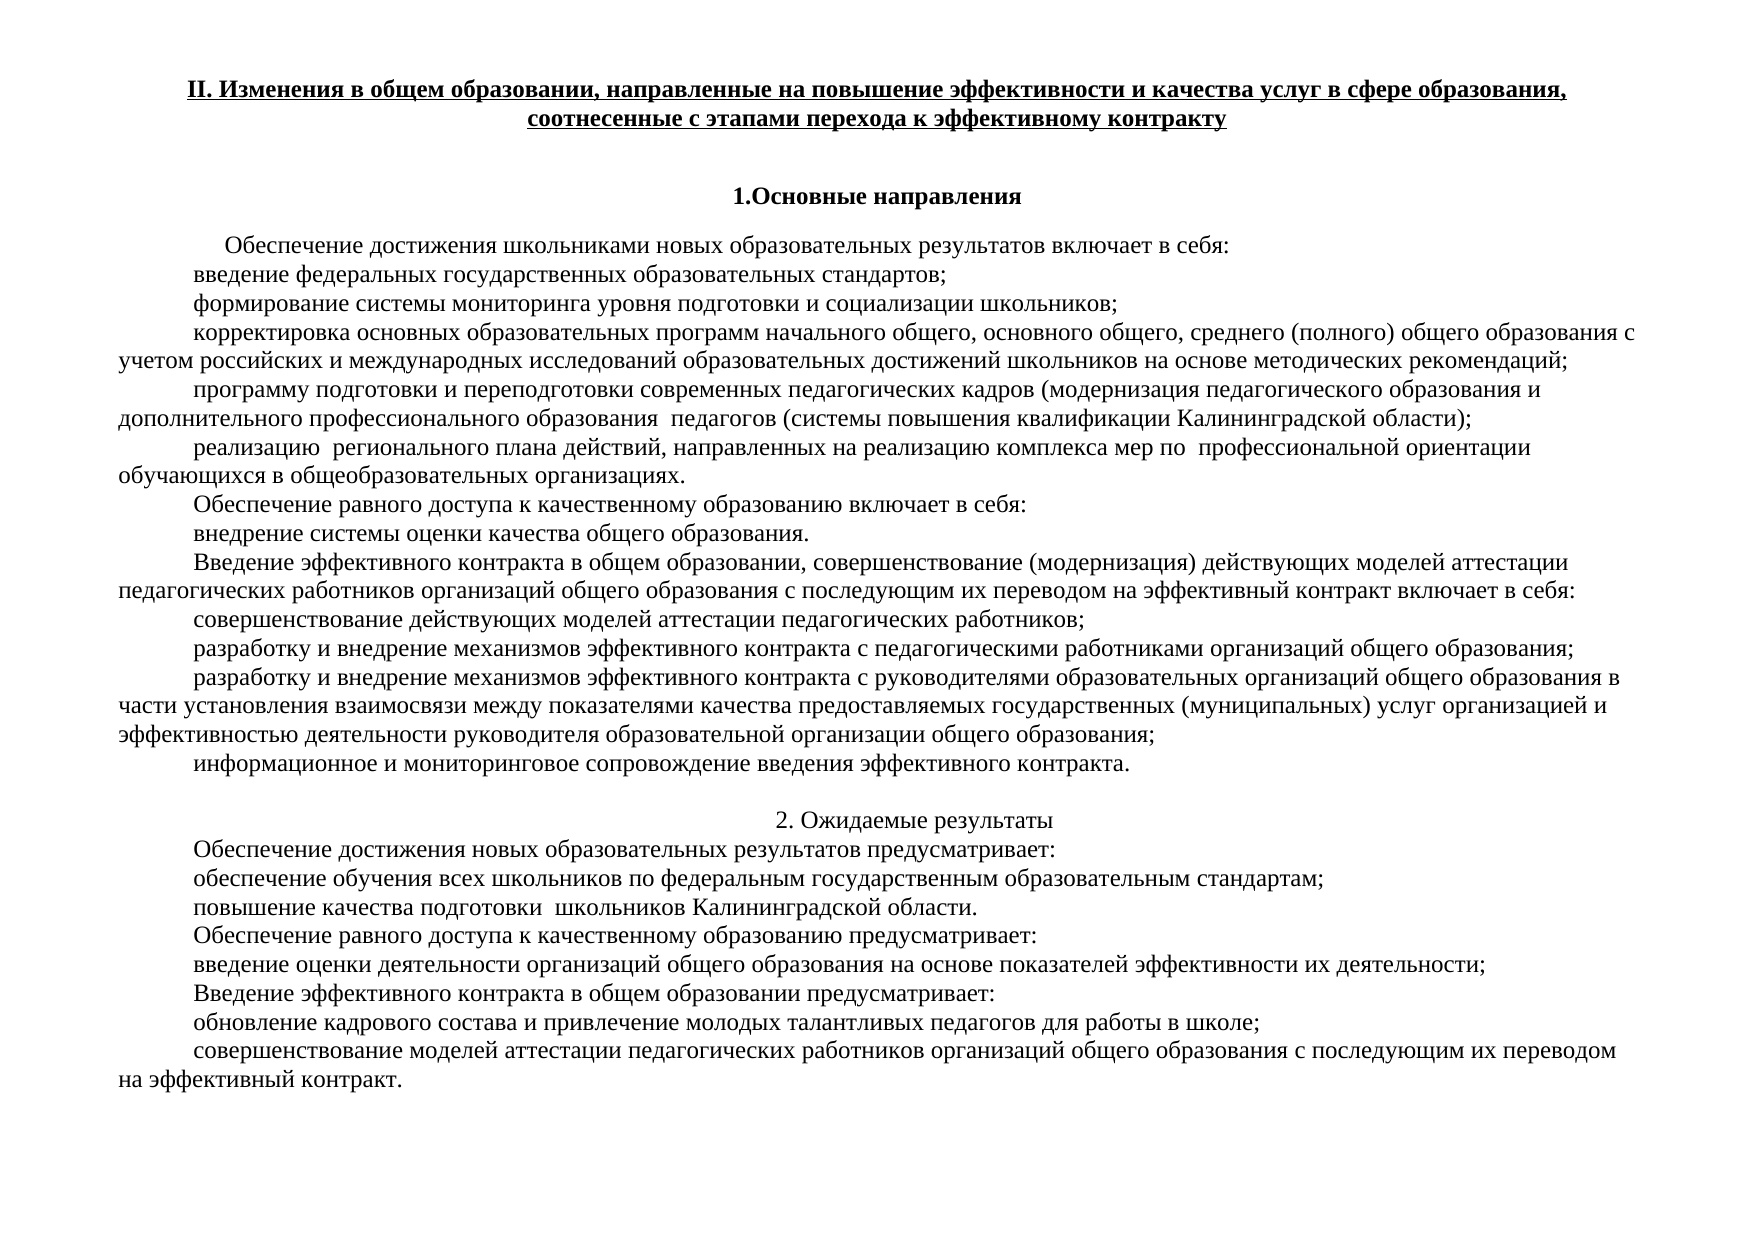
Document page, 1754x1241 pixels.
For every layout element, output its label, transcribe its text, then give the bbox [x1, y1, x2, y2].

text 2. Ожидаемые результаты [118, 806, 1636, 834]
text корректировка основных образовательных программ начального общего, основного общего, среднего (полного) общего образования с учетом российских и международных исследований образовательных достижений школьников на основе методических рекомендаций; [118, 317, 1636, 374]
text программу подготовки и переподготовки современных педагогических кадров (модернизация педагогического образования и дополнительного профессионального образования педагогов (системы повышения квалификации Калининградской области); [118, 374, 1636, 432]
text введение федеральных государственных образовательных стандартов; [118, 259, 1636, 288]
text повышение качества подготовки школьников Калининградской области. [118, 892, 1636, 921]
text обеспечение обучения всех школьников по федеральным государственным образовательным стандартам; [118, 863, 1636, 892]
text введение оценки деятельности организаций общего образования на основе показателей эффективности их деятельности; [118, 949, 1636, 978]
text формирование системы мониторинга уровня подготовки и социализации школьников; [118, 288, 1636, 317]
text совершенствование действующих моделей аттестации педагогических работников; [118, 604, 1636, 633]
text обновление кадрового состава и привлечение молодых талантливых педагогов для работы в школе; [118, 1007, 1636, 1036]
text Обеспечение равного доступа к качественному образованию включает в себя: [118, 489, 1636, 518]
text Обеспечение равного доступа к качественному образованию предусматривает: [118, 921, 1636, 949]
text разработку и внедрение механизмов эффективного контракта с педагогическими работниками организаций общего образования; [118, 633, 1636, 662]
text реализацию регионального плана действий, направленных на реализацию комплекса мер по профессиональной ориентации обучающихся в общеобразовательных организациях. [118, 432, 1636, 489]
text Введение эффективного контракта в общем образовании предусматривает: [118, 978, 1636, 1007]
text разработку и внедрение механизмов эффективного контракта с руководителями образовательных организаций общего образования в части установления взаимосвязи между показателями качества предоставляемых государственных (муниципальных) услуг организацией и эффективностью деятельности руководителя образовательной организации общего образования; [118, 662, 1636, 748]
text Обеспечение достижения новых образовательных результатов предусматривает: [118, 834, 1636, 863]
text 1.Основные направления [118, 181, 1636, 210]
text внедрение системы оценки качества общего образования. [118, 518, 1636, 547]
text информационное и мониторинговое сопровождение введения эффективного контракта. [118, 748, 1636, 777]
text II. Изменения в общем образовании, направленные на повышение эффективности и качества услуг в сфере образования, соотнесенные с этапами перехода к эффективному контракту [118, 74, 1636, 131]
text Введение эффективного контракта в общем образовании, совершенствование (модернизация) действующих моделей аттестации педагогических работников организаций общего образования с последующим их переводом на эффективный контракт включает в себя: [118, 547, 1636, 604]
text Обеспечение достижения школьниками новых образовательных результатов включает в себя: [118, 231, 1636, 259]
text совершенствование моделей аттестации педагогических работников организаций общего образования с последующим их переводом на эффективный контракт. [118, 1036, 1636, 1093]
